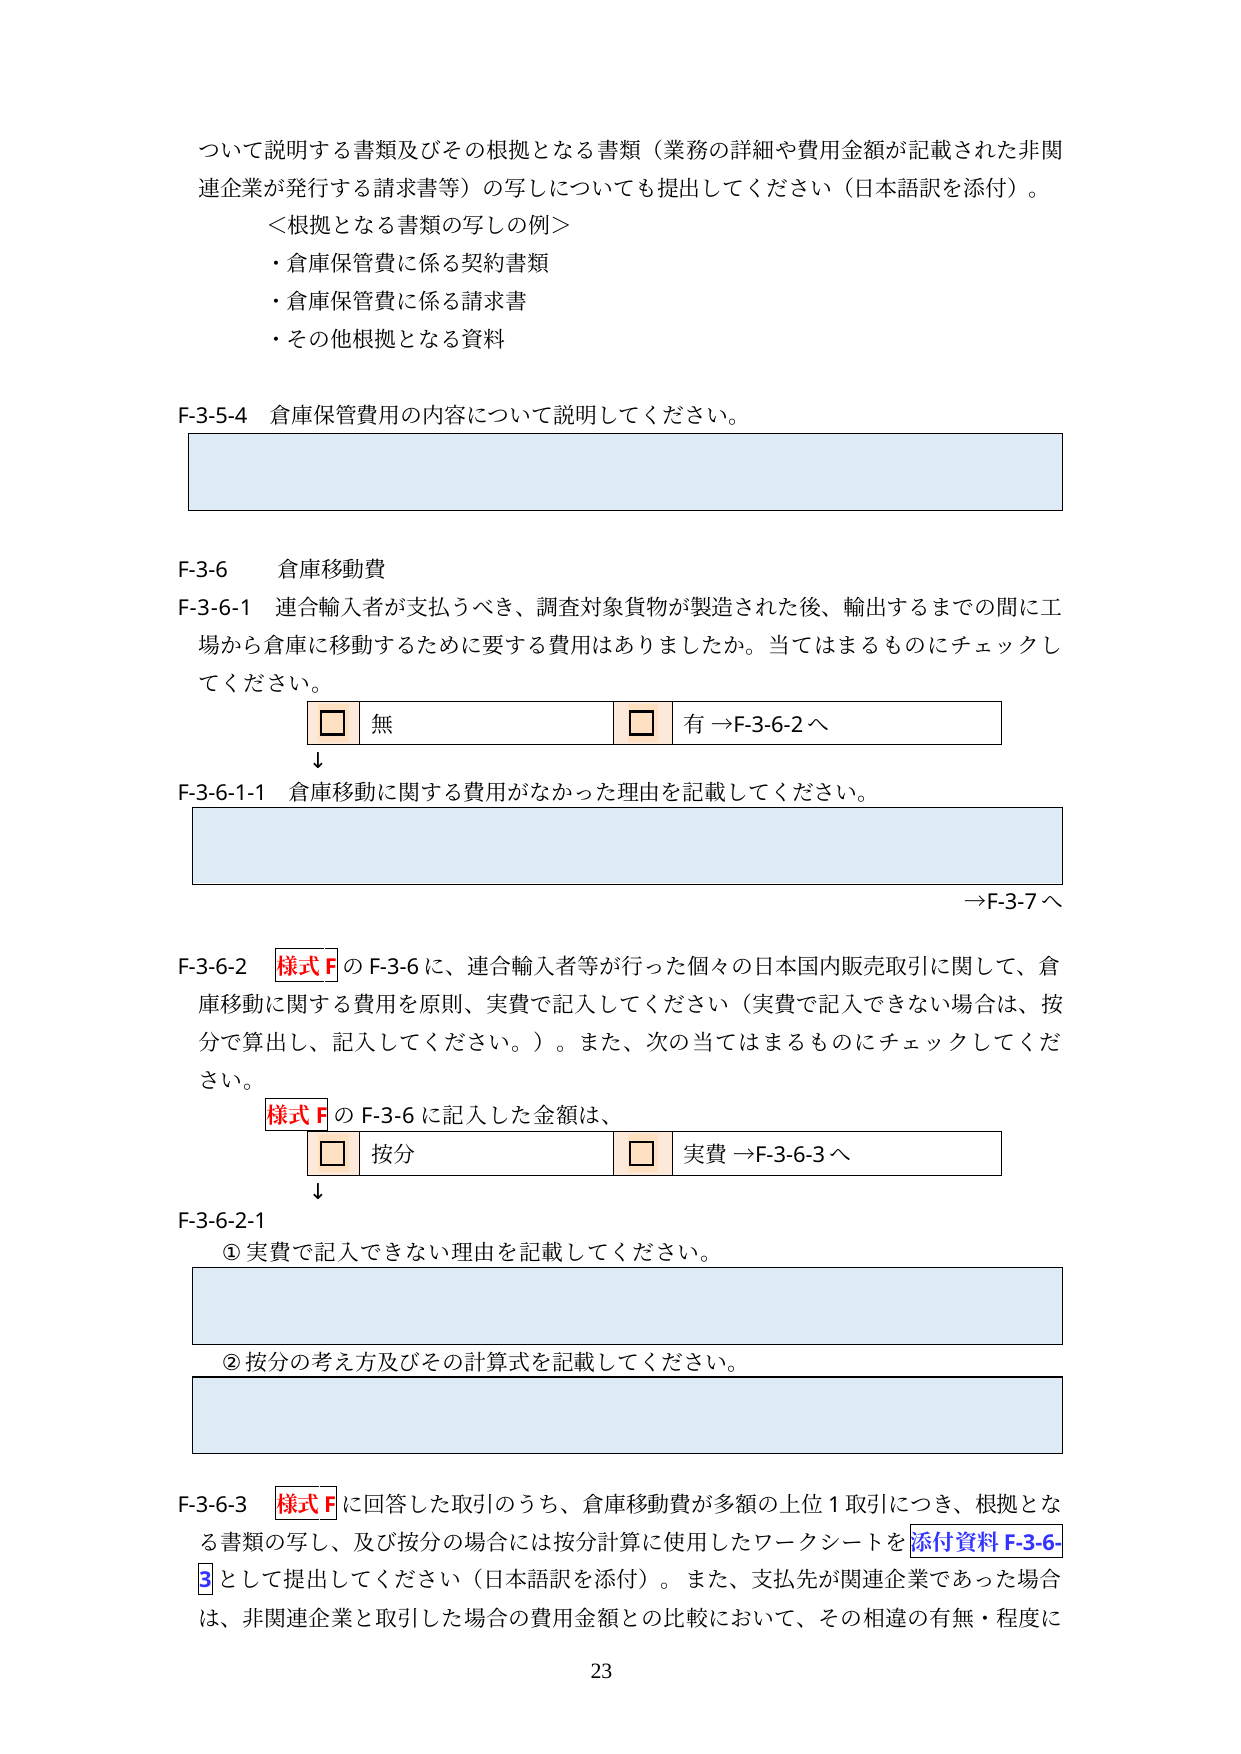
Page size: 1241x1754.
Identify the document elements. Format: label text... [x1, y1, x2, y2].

table_header [189, 434, 1062, 510]
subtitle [177, 130, 1063, 206]
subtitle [177, 1484, 1063, 1636]
text ②按分の考え方及びその計算式を記載してください。 [222, 1345, 1063, 1376]
subtitle 倉庫保管費用の内容について説明してください。 [177, 395, 1063, 433]
text ①実費で記入できない理由を記載してください。 [222, 1235, 1063, 1267]
text ↓ [308, 1176, 1063, 1206]
table_header [193, 1268, 1062, 1344]
table_header [308, 702, 359, 744]
text ↓ [308, 745, 1063, 775]
table_header 無 [360, 702, 613, 744]
text 様式FのF-3-6に記入した金額は、 [266, 1099, 327, 1130]
subtitle 連合輸入者が支払うべき、調査対象貨物が製造された後、輸出するまでの間に工場から倉庫に移動するために要する費用はありましたか。当てはまるものにチェックしてください。 [177, 587, 1063, 701]
text ＜根拠となる書類の写しの例＞ [221, 206, 1063, 243]
text ・倉庫保管費に係る契約書類 [243, 243, 1063, 281]
table_header [193, 1378, 1062, 1453]
table_header 按分 [360, 1132, 613, 1175]
table_header [614, 702, 672, 744]
subtitle 倉庫移動費 [177, 549, 1063, 587]
text ・倉庫保管費に係る請求書 [243, 281, 1063, 319]
text 様式FのF-3-6に記入した金額は、 [328, 1097, 1063, 1131]
table_header 実費 →F-3-6-3へ [673, 1132, 1001, 1175]
text ・その他根拠となる資料 [243, 319, 1063, 357]
table_header [193, 808, 1062, 883]
subtitle 様式FのF-3-6に、連合輸入者等が行った個々の日本国内販売取引に関して、倉庫移動に関する費用を原則、実費で記入してください（実費で記入できない場合は、按分で算出し、記入してください。）。また、次の当てはまるものにチェックしてください。 [177, 946, 1063, 1097]
table_header 有 →F-3-6-2へ [673, 702, 1001, 744]
subtitle 倉庫移動に関する費用がなかった理由を記載してください。 [177, 775, 1063, 807]
table_header [308, 1132, 359, 1175]
table_header [614, 1132, 672, 1175]
text →F-3-7へ [308, 885, 1063, 916]
